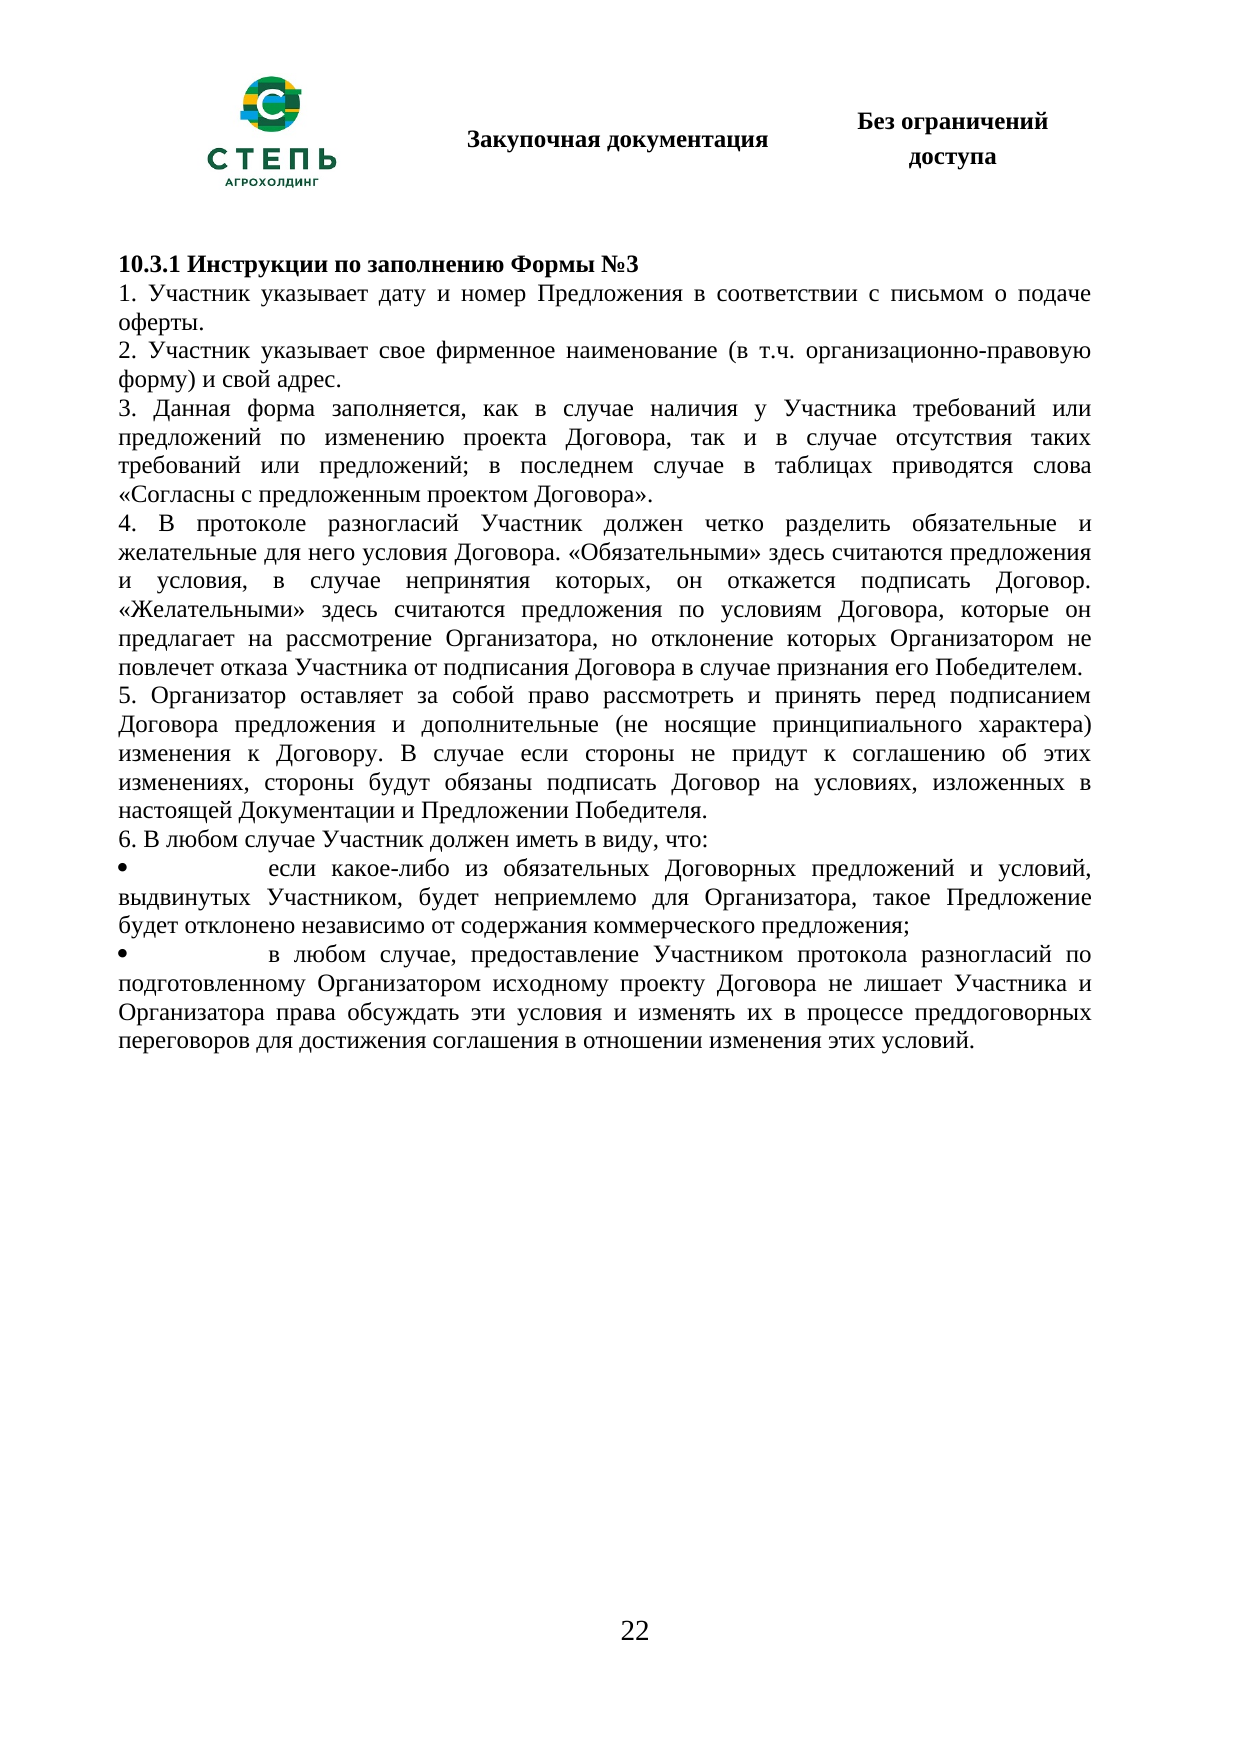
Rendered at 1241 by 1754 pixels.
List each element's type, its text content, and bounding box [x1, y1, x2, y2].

text 5. Организатор оставляет за собой право рассмотреть и принять перед подписанием Договора предложения и дополнительные (не носящие принципиального характера) изменения к Договору. В случае если стороны не придут к соглашению об этих изменениях, стороны будут обязаны подписать Договор на условиях, изложенных в настоящей Документации и Предложении Победителя. [118, 681, 1092, 824]
text 2. Участник указывает свое фирменное наименование (в т.ч. организационно-правовую форму) и свой адрес. [118, 336, 1092, 393]
text 10.3.1 Инструкции по заполнению Формы №3 [118, 249, 1092, 278]
picture [197, 73, 346, 190]
text 1. Участник указывает дату и номер Предложения в соответствии с письмом о подаче оферты. [118, 278, 1092, 336]
text 3. Данная форма заполняется, как в случае наличия у Участника требований или предложений по изменению проекта Договора, так и в случае отсутствия таких требований или предложений; в последнем случае в таблицах приводятся слова «Согласны с предложенным проектом Договора». [118, 393, 1092, 508]
list в любом случае, предоставление Участником протокола разногласий по подготовленному Организатором исходному проекту Договора не лишает Участника и Организатора права обсуждать эти условия и изменять их в процессе преддоговорных переговоров для достижения соглашения в отношении изменения этих условий. [118, 939, 1092, 1054]
text 6. В любом случае Участник должен иметь в виду, что: [118, 824, 1092, 853]
text 4. В протоколе разногласий Участник должен четко разделить обязательные и желательные для него условия Договора. «Обязательными» здесь считаются предложения и условия, в случае непринятия которых, он откажется подписать Договор. «Желательными» здесь считаются предложения по условиям Договора, которые он предлагает на рассмотрение Организатора, но отклонение которых Организатором не повлечет отказа Участника от подписания Договора в случае признания его Победителем. [118, 508, 1092, 681]
list если какое-либо из обязательных Договорных предложений и условий, выдвинутых Участником, будет неприемлемо для Организатора, такое Предложение будет отклонено независимо от содержания коммерческого предложения; [118, 853, 1092, 939]
